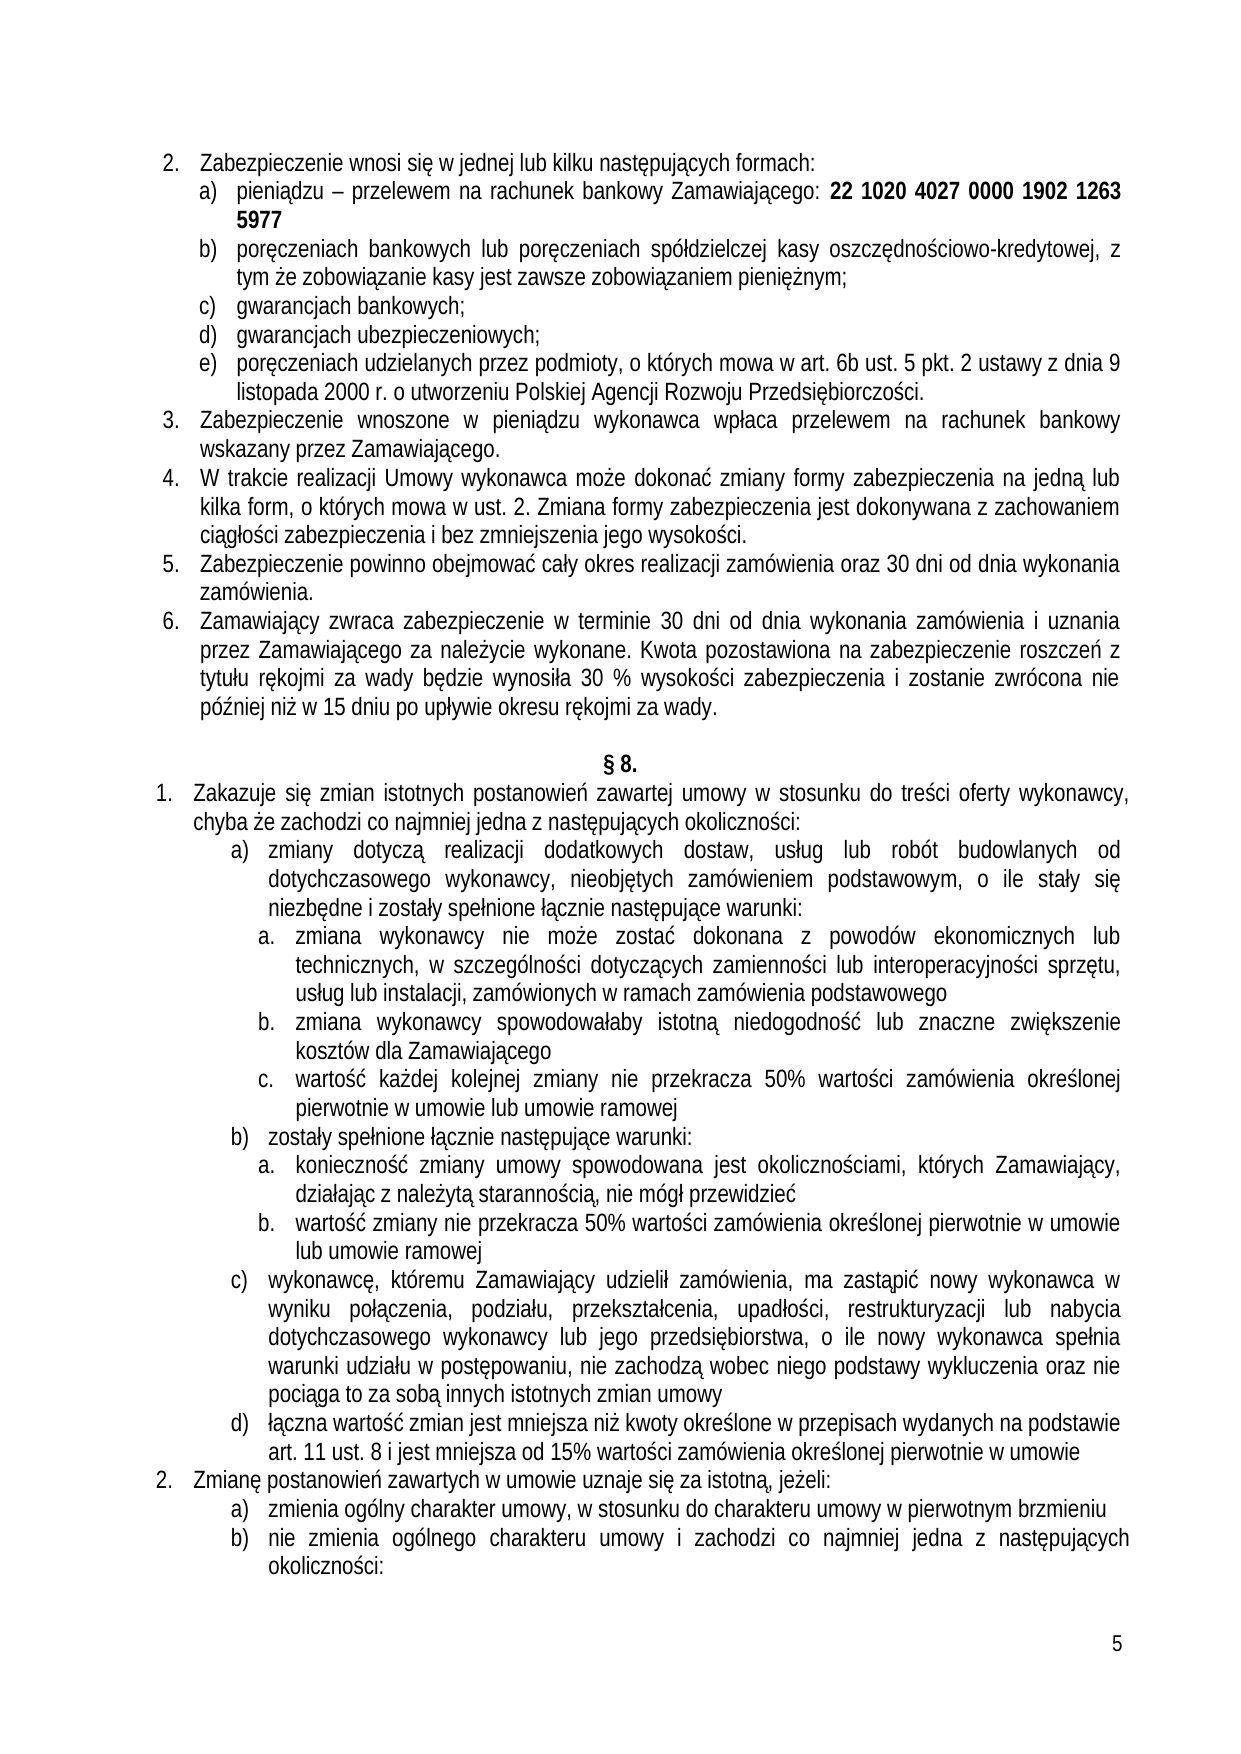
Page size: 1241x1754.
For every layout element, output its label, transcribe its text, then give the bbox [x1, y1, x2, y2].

list Zamawiający zwraca zabezpieczenie w terminie 30 dni od dnia wykonania zamówienia i uznania przez Zamawiającego za należycie wykonane. Kwota pozostawiona na zabezpieczenie roszczeń z tytułu rękojmi za wady będzie wynosiła 30 % wysokości zabezpieczenia i zostanie zwrócona nie później niż w 15 dniu po upływie okresu rękojmi za wady. [162, 606, 1122, 721]
list zmienia ogólny charakter umowy, w stosunku do charakteru umowy w pierwotnym brzmieniu [231, 1494, 1132, 1523]
list gwarancjach ubezpieczeniowych; [199, 319, 1122, 348]
list wykonawcę, któremu Zamawiający udzielił zamówienia, ma zastąpić nowy wykonawca w wyniku połączenia, podziału, przekształcenia, upadłości, restrukturyzacji lub nabycia dotychczasowego wykonawcy lub jego przedsiębiorstwa, o ile nowy wykonawca spełnia warunki udziału w postępowaniu, nie zachodzą wobec niego podstawy wykluczenia oraz nie pociąga to za sobą innych istotnych zmian umowy [231, 1265, 1122, 1408]
list zostały spełnione łącznie następujące warunki: [231, 1122, 1122, 1150]
list poręczeniach udzielanych przez podmioty, o których mowa w art. 6b ust. 5 pkt. 2 ustawy z dnia 9 listopada 2000 r. o utworzeniu Polskiej Agencji Rozwoju Przedsiębiorczości. [199, 348, 1122, 406]
list wartość zmiany nie przekracza 50% wartości zamówienia określonej pierwotnie w umowie lub umowie ramowej [258, 1208, 1122, 1265]
list zmiany dotyczą realizacji dodatkowych dostaw, usług lub robót budowlanych od dotychczasowego wykonawcy, nieobjętych zamówieniem podstawowym, o ile stały się niezbędne i zostały spełnione łącznie następujące warunki: [231, 835, 1122, 921]
text § 8. [118, 749, 1122, 778]
list W trakcie realizacji Umowy wykonawca może dokonać zmiany formy zabezpieczenia na jedną lub kilka form, o których mowa w ust. 2. Zmiana formy zabezpieczenia jest dokonywana z zachowaniem ciągłości zabezpieczenia i bez zmniejszenia jego wysokości. [162, 463, 1122, 549]
list poręczeniach bankowych lub poręczeniach spółdzielczej kasy oszczędnościowo-kredytowej, z tym że zobowiązanie kasy jest zawsze zobowiązaniem pieniężnym; [199, 234, 1122, 291]
list zmiana wykonawcy nie może zostać dokonana z powodów ekonomicznych lub technicznych, w szczególności dotyczących zamienności lub interoperacyjności sprzętu, usług lub instalacji, zamówionych w ramach zamówienia podstawowego [258, 921, 1122, 1007]
list Zmianę postanowień zawartych w umowie uznaje się za istotną, jeżeli: [156, 1465, 1132, 1494]
list łączna wartość zmian jest mniejsza niż kwoty określone w przepisach wydanych na podstawie art. 11 ust. 8 i jest mniejsza od 15% wartości zamówienia określonej pierwotnie w umowie [231, 1408, 1122, 1465]
list pieniądzu – przelewem na rachunek bankowy Zamawiającego: 22 1020 4027 0000 1902 1263 5977 [199, 176, 1122, 234]
list nie zmienia ogólnego charakteru umowy i zachodzi co najmniej jedna z następujących okoliczności: [231, 1523, 1132, 1580]
list wartość każdej kolejnej zmiany nie przekracza 50% wartości zamówienia określonej pierwotnie w umowie lub umowie ramowej [258, 1064, 1122, 1122]
list gwarancjach bankowych; [199, 291, 1122, 319]
list Zabezpieczenie wnoszone w pieniądzu wykonawca wpłaca przelewem na rachunek bankowy wskazany przez Zamawiającego. [162, 406, 1122, 463]
list Zabezpieczenie powinno obejmować cały okres realizacji zamówienia oraz 30 dni od dnia wykonania zamówienia. [162, 549, 1122, 606]
list konieczność zmiany umowy spowodowana jest okolicznościami, których Zamawiający, działając z należytą starannością, nie mógł przewidzieć [258, 1150, 1122, 1208]
list zmiana wykonawcy spowodowałaby istotną niedogodność lub znaczne zwiększenie kosztów dla Zamawiającego [258, 1007, 1122, 1064]
list Zakazuje się zmian istotnych postanowień zawartej umowy w stosunku do treści oferty wykonawcy, chyba że zachodzi co najmniej jedna z następujących okoliczności: [156, 778, 1132, 835]
list Zabezpieczenie wnosi się w jednej lub kilku następujących formach: [162, 148, 1122, 176]
